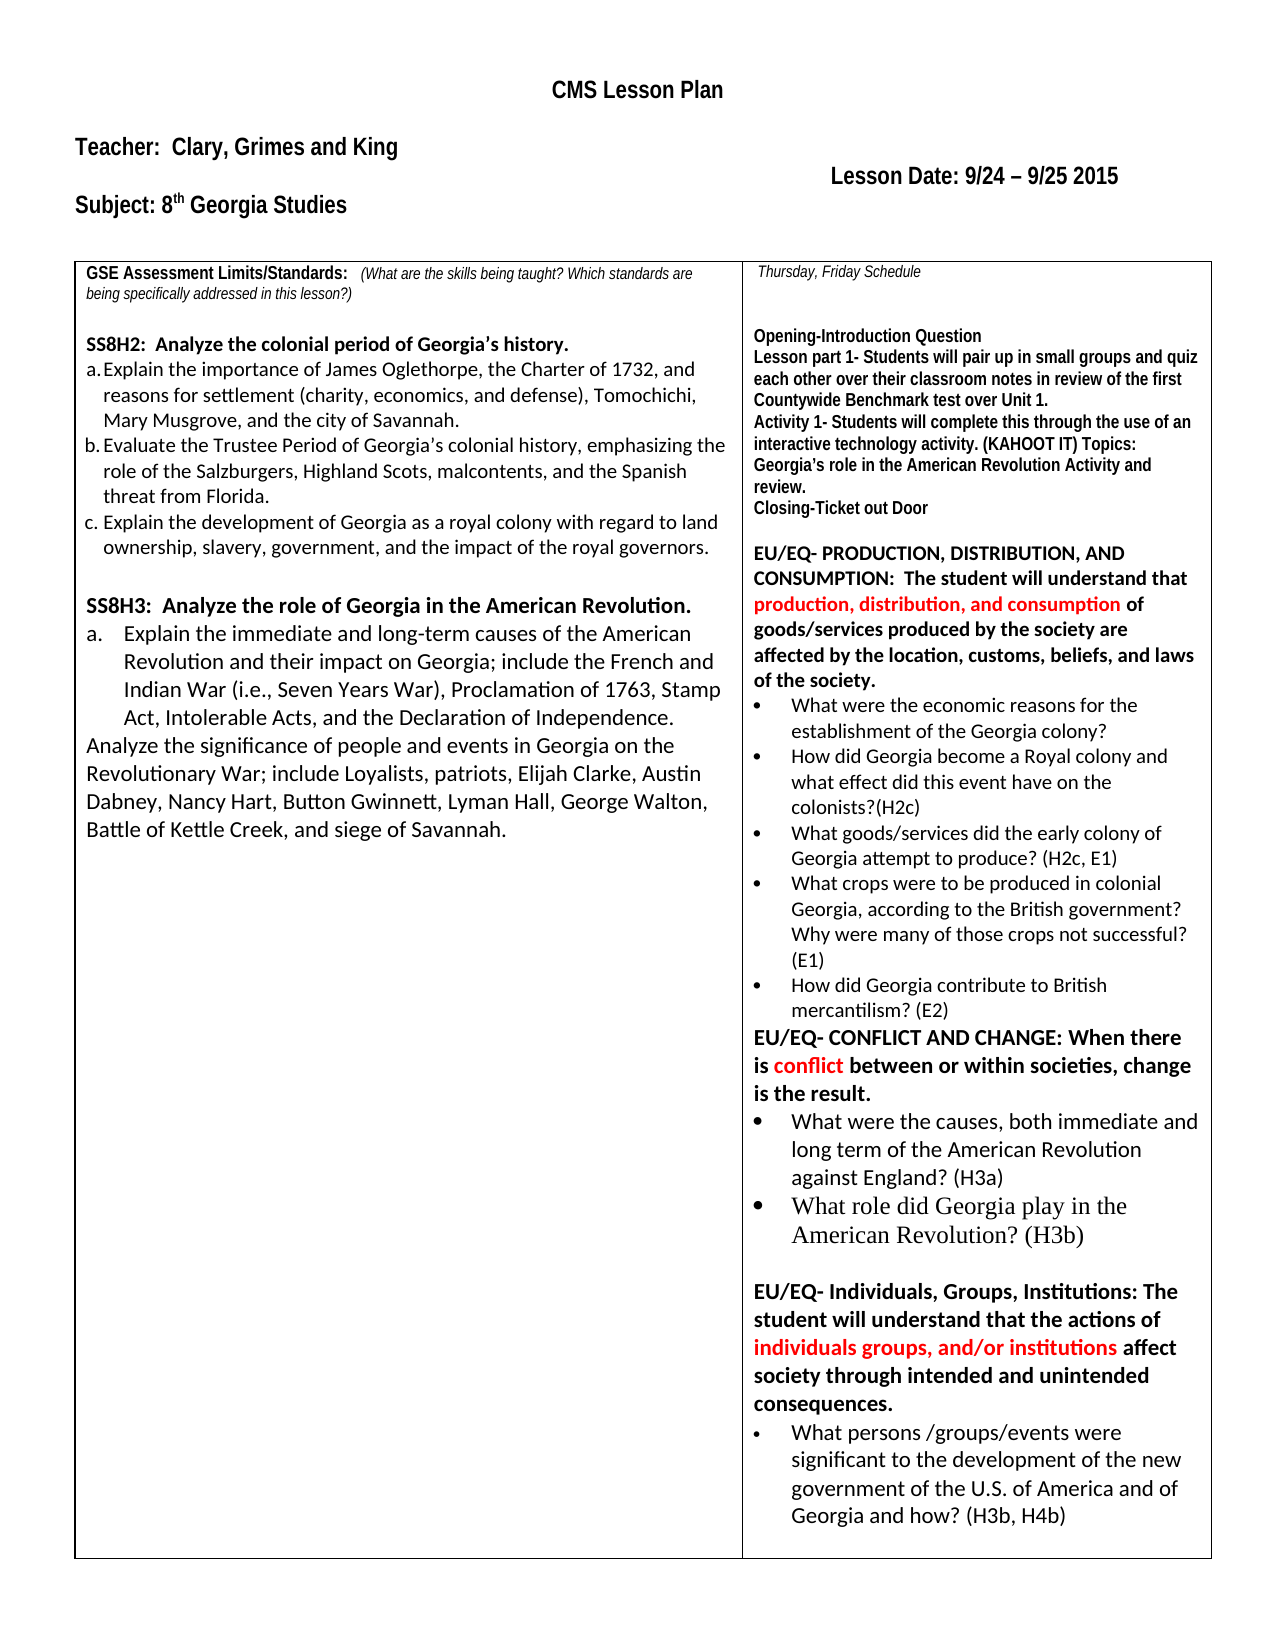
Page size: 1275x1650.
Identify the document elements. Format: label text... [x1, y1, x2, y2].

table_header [743, 262, 1211, 1558]
title Subject: 8th Georgia Studies [75, 189, 1200, 247]
title Teacher: Clary, Grimes and King Lesson Date: 9/24 – 9/25 2015 [75, 132, 1200, 189]
title CMS Lesson Plan [75, 75, 1200, 104]
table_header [76, 262, 742, 1558]
